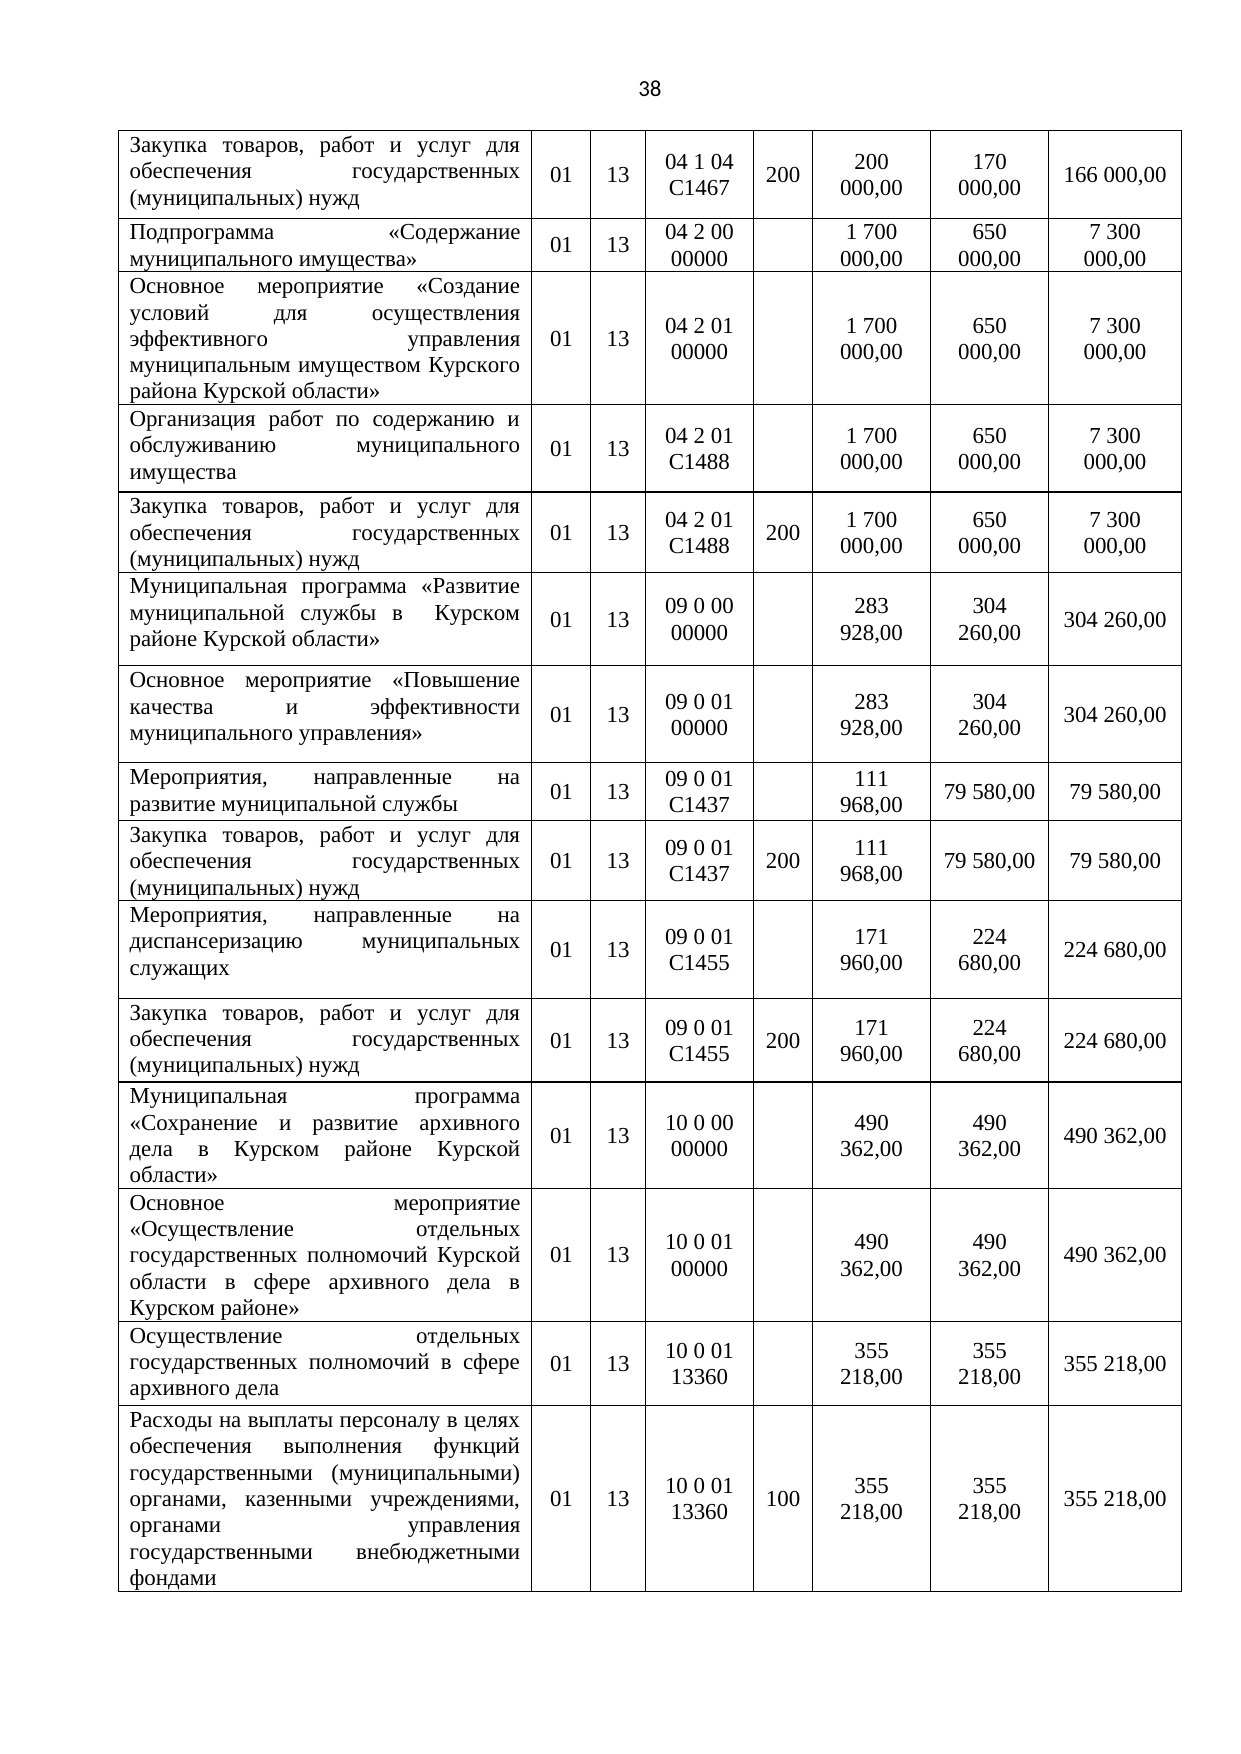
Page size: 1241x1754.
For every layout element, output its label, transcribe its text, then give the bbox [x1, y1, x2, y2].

table_cell 10 0 01 00000 [646, 1189, 753, 1321]
table_cell [754, 272, 812, 404]
table_cell Подпрограмма «Содержание муниципального имущества» [119, 219, 531, 271]
table_cell Мероприятия, направленные на развитие муниципальной службы [119, 763, 531, 820]
table_cell 09 0 01 С1437 [646, 821, 753, 900]
table_cell [754, 901, 812, 998]
table_cell Основное мероприятие «Создание условий для осуществления эффективного управления муниципальным имуществом Курского района Курской области» [119, 272, 531, 404]
table_cell Осуществление отдельных государственных полномочий в сфере архивного дела [119, 1322, 531, 1405]
table_cell 355 218,00 [931, 1406, 1048, 1591]
table_cell 490 362,00 [813, 1083, 930, 1188]
table_cell 355 218,00 [813, 1406, 930, 1591]
table_cell 01 [532, 573, 590, 665]
table_cell 650 000,00 [931, 405, 1048, 491]
table_cell Закупка товаров, работ и услуг для обеспечения государственных (муниципальных) нужд [119, 493, 531, 572]
table_cell 01 [532, 821, 590, 900]
table_cell Основное мероприятие «Осуществление отдельных государственных полномочий Курской области в сфере архивного дела в Курском районе» [119, 1189, 531, 1321]
table_cell 224 680,00 [931, 999, 1048, 1081]
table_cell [119, 1406, 531, 1591]
table_cell 166 000,00 [1049, 131, 1181, 217]
table_cell Закупка товаров, работ и услуг для обеспечения государственных (муниципальных) нужд [119, 131, 531, 217]
table_cell 79 580,00 [1049, 821, 1181, 900]
table_cell 650 000,00 [931, 219, 1048, 271]
table_cell 490 362,00 [813, 1189, 930, 1321]
table_cell 224 680,00 [931, 901, 1048, 998]
table_cell Закупка товаров, работ и услуг для обеспечения государственных (муниципальных) нужд [119, 999, 531, 1081]
table_cell 224 680,00 [1049, 901, 1181, 998]
table_cell 13 [591, 1083, 645, 1188]
table_cell 171 960,00 [813, 999, 930, 1081]
table_cell 355 218,00 [931, 1322, 1048, 1405]
table_cell 04 2 00 00000 [646, 219, 753, 271]
table_cell 224 680,00 [1049, 999, 1181, 1081]
table_cell 13 [591, 1322, 645, 1405]
table_cell 01 [532, 763, 590, 820]
table_cell 01 [532, 405, 590, 491]
table_cell 01 [532, 272, 590, 404]
table_cell 04 2 01 00000 [646, 272, 753, 404]
table_cell 200 [754, 999, 812, 1081]
table_cell 09 0 01 С1437 [646, 763, 753, 820]
table_cell 79 580,00 [1049, 763, 1181, 820]
table_cell 01 [532, 1406, 590, 1591]
table_cell 13 [591, 131, 645, 217]
table_cell 1 700 000,00 [813, 405, 930, 491]
table_cell 13 [591, 901, 645, 998]
table_cell Основное мероприятие «Повышение качества и эффективности муниципального управления» [119, 666, 531, 762]
table_cell 04 2 01 С1488 [646, 405, 753, 491]
table_cell 7 300 000,00 [1049, 219, 1181, 271]
table_cell 01 [532, 131, 590, 217]
table_cell 01 [532, 493, 590, 572]
table_cell 13 [591, 1406, 645, 1591]
table_cell 283 928,00 [813, 666, 930, 762]
table_cell Закупка товаров, работ и услуг для обеспечения государственных (муниципальных) нужд [119, 821, 531, 900]
table_cell 170 000,00 [931, 131, 1048, 217]
table_cell 283 928,00 [813, 573, 930, 665]
table_cell 13 [591, 405, 645, 491]
table_cell [754, 1189, 812, 1321]
table_cell 13 [591, 1189, 645, 1321]
table_cell 1 700 000,00 [813, 272, 930, 404]
table_cell 09 0 01 00000 [646, 666, 753, 762]
table_cell Организация работ по содержанию и обслуживанию муниципального имущества [119, 405, 531, 491]
table_cell Муниципальная программа «Сохранение и развитие архивного дела в Курском районе Курской области» [119, 1083, 531, 1188]
table_cell 01 [532, 1189, 590, 1321]
table_cell 09 0 01 С1455 [646, 901, 753, 998]
table_cell 490 362,00 [1049, 1083, 1181, 1188]
table_cell 304 260,00 [1049, 573, 1181, 665]
table_cell 7 300 000,00 [1049, 272, 1181, 404]
table_cell 13 [591, 493, 645, 572]
table_cell [754, 573, 812, 665]
table_cell 10 0 01 13360 [646, 1322, 753, 1405]
table_cell 171 960,00 [813, 901, 930, 998]
table_cell 13 [591, 763, 645, 820]
table_cell [754, 219, 812, 271]
table_cell 100 [754, 1406, 812, 1591]
table_cell 01 [532, 219, 590, 271]
table_cell [754, 1083, 812, 1188]
table_cell [754, 763, 812, 820]
table_cell [754, 666, 812, 762]
table_cell 01 [532, 1322, 590, 1405]
table_cell 355 218,00 [813, 1322, 930, 1405]
table_cell [754, 405, 812, 491]
table_cell 490 362,00 [931, 1189, 1048, 1321]
table_cell 200 000,00 [813, 131, 930, 217]
table_cell 355 218,00 [1049, 1322, 1181, 1405]
table_cell 1 700 000,00 [813, 493, 930, 572]
table_cell 04 1 04 С1467 [646, 131, 753, 217]
table_cell 13 [591, 821, 645, 900]
table_cell 10 0 00 00000 [646, 1083, 753, 1188]
table_cell 650 000,00 [931, 493, 1048, 572]
table_cell 01 [532, 666, 590, 762]
table_cell 200 [754, 131, 812, 217]
table_cell 200 [754, 493, 812, 572]
table_cell 09 0 01 С1455 [646, 999, 753, 1081]
table_cell 304 260,00 [931, 666, 1048, 762]
table_cell 490 362,00 [1049, 1189, 1181, 1321]
table_cell 01 [532, 1083, 590, 1188]
table_cell 10 0 01 13360 [646, 1406, 753, 1591]
table_cell 01 [532, 901, 590, 998]
table_cell 13 [591, 666, 645, 762]
table_cell 13 [591, 999, 645, 1081]
table_cell 111 968,00 [813, 763, 930, 820]
table_cell 09 0 00 00000 [646, 573, 753, 665]
table_cell Мероприятия, направленные на диспансеризацию муниципальных служащих [119, 901, 531, 998]
table_cell 01 [532, 999, 590, 1081]
table_cell [754, 1322, 812, 1405]
table_cell 490 362,00 [931, 1083, 1048, 1188]
table_cell 79 580,00 [931, 821, 1048, 900]
table_cell 13 [591, 573, 645, 665]
table_cell 650 000,00 [931, 272, 1048, 404]
table_cell 7 300 000,00 [1049, 405, 1181, 491]
table_cell 04 2 01 С1488 [646, 493, 753, 572]
table_cell 7 300 000,00 [1049, 493, 1181, 572]
table_cell 304 260,00 [931, 573, 1048, 665]
table_cell 13 [591, 272, 645, 404]
table_cell Муниципальная программа «Развитие муниципальной службы в Курском районе Курской области» [119, 573, 531, 665]
table_cell 79 580,00 [931, 763, 1048, 820]
table_cell 355 218,00 [1049, 1406, 1181, 1591]
table_cell 304 260,00 [1049, 666, 1181, 762]
table_cell 13 [591, 219, 645, 271]
table_cell 1 700 000,00 [813, 219, 930, 271]
table_cell 200 [754, 821, 812, 900]
table_cell 111 968,00 [813, 821, 930, 900]
